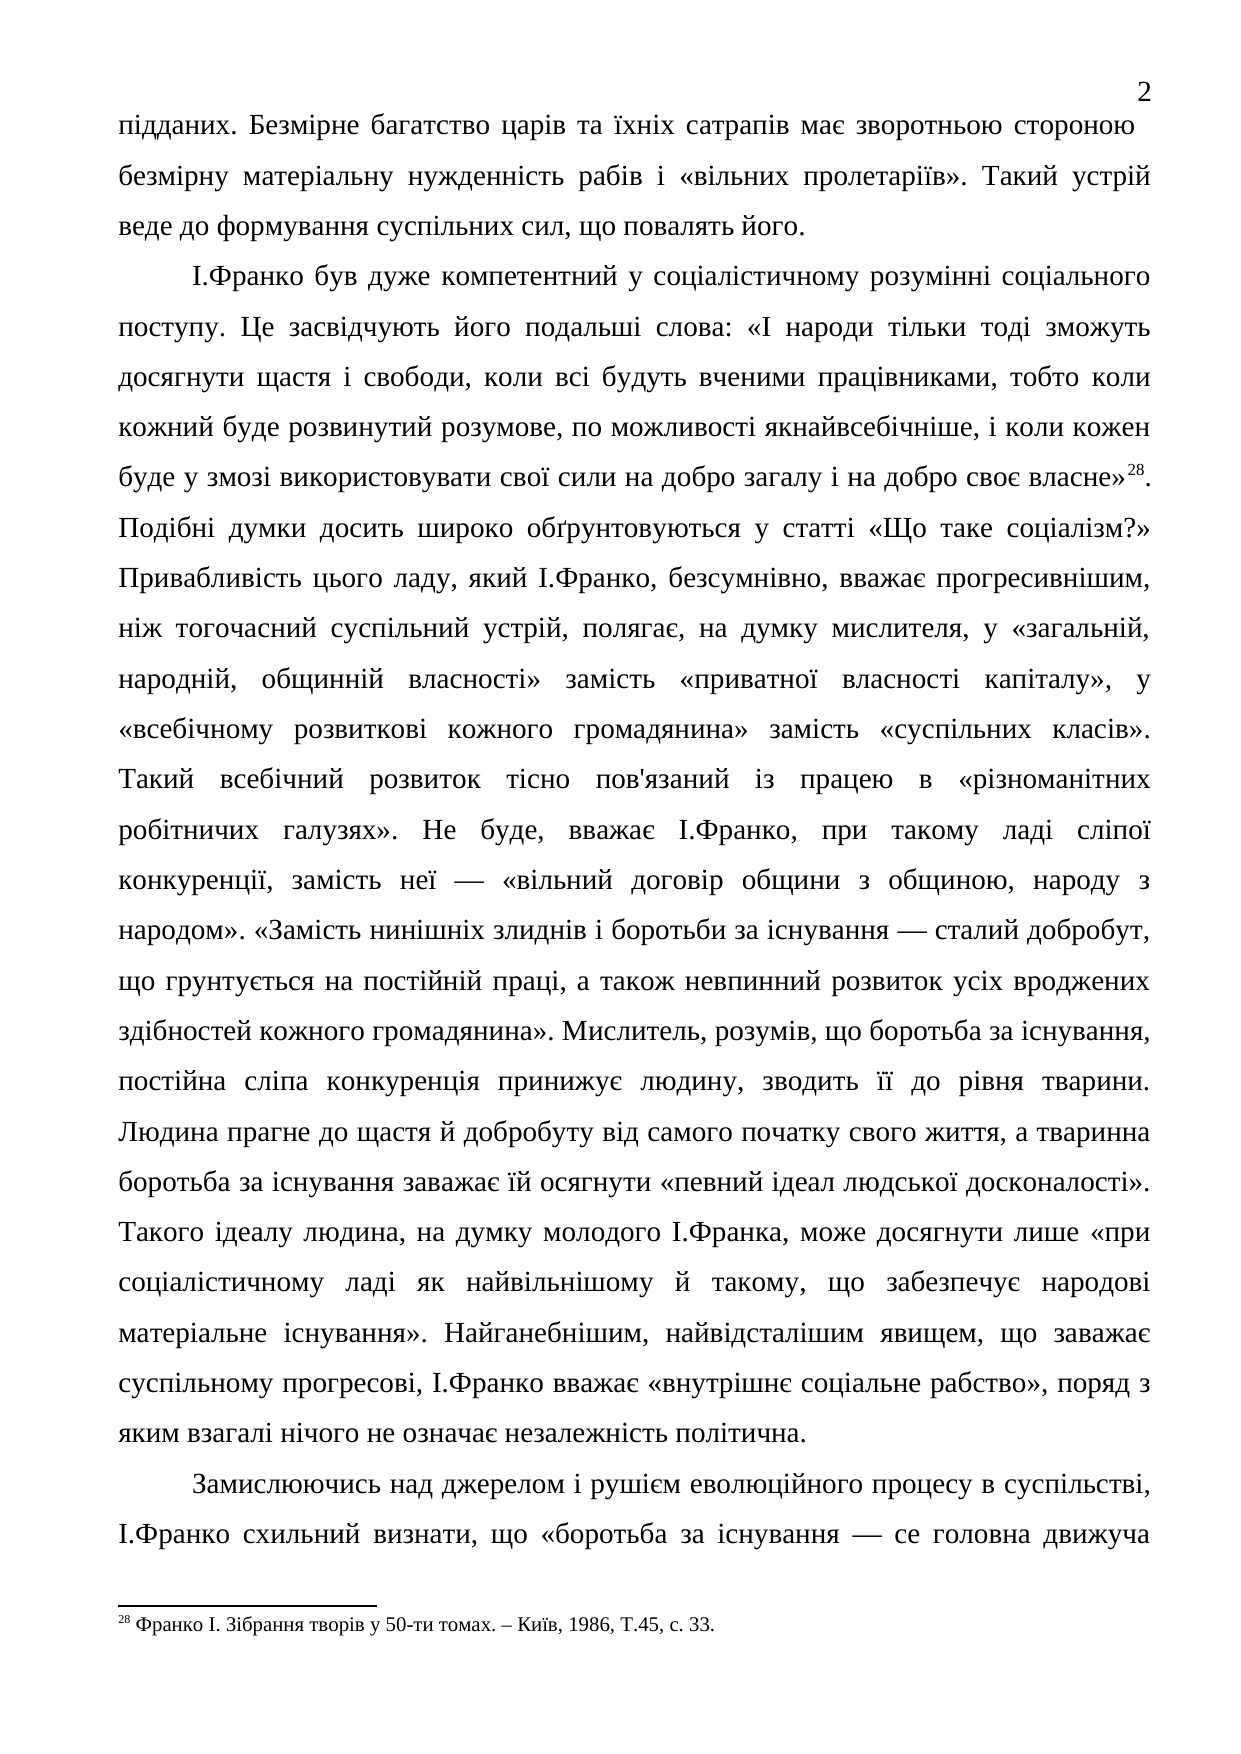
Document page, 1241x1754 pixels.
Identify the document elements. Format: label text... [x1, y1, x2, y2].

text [118, 1466, 1152, 1550]
text І.Франко був дуже компетентний у соціалістичному розумінні соціального поступу. Це засвідчують його подальші слова: «І народи тільки тоді зможуть досягнути щастя і свободи, коли всі будуть вченими працівниками, тобто коли кожний буде розвинутий розумове, по можливості якнайвсебічніше, і коли кожен буде у змозі використовувати свої сили на добро загалу і на добро своє власне». Подібні думки досить широко обґрунтовуються у статті «Що таке соціалізм?» Привабливість цього ладу, який І.Франко, безсумнівно, вважає прогресивнішим, ніж тогочасний суспільний устрій, полягає, на думку мислителя, у «загальній, народній, общинній власності» замість «приватної власності капіталу», у «всебічному розвиткові кожного громадянина» замість «суспільних класів». Такий всебічний розвиток тісно пов'язаний із працею в «різноманітних робітничих галузях». Не буде, вважає І.Франко, при такому ладі сліпої конкуренції, замість неї — «вільний договір общини з общиною, народу з народом». «Замість нинішніх злиднів і боротьби за існування — сталий добробут, що грунтується на постійній праці, а також невпинний розвиток усіх вроджених здібностей кожного громадянина». Мислитель, розумів, що боротьба за існування, постійна сліпа конкуренція принижує людину, зводить її до рівня тварини. Людина прагне до щастя й добробуту від самого початку свого життя, а тваринна боротьба за існування заважає їй осягнути «певний ідеал людської досконалості». Такого ідеалу людина, на думку молодого І.Франка, може досягнути лише «при соціалістичному ладі як найвільнішому й такому, що забезпечує народові матеріальне існування». Найганебнішим, найвідсталішим явищем, що заважає суспільному прогресові, І.Франко вважає «внутрішнє соціальне рабство», поряд з яким взагалі нічого не означає незалежність політична. [118, 258, 1152, 1449]
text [118, 107, 1152, 242]
